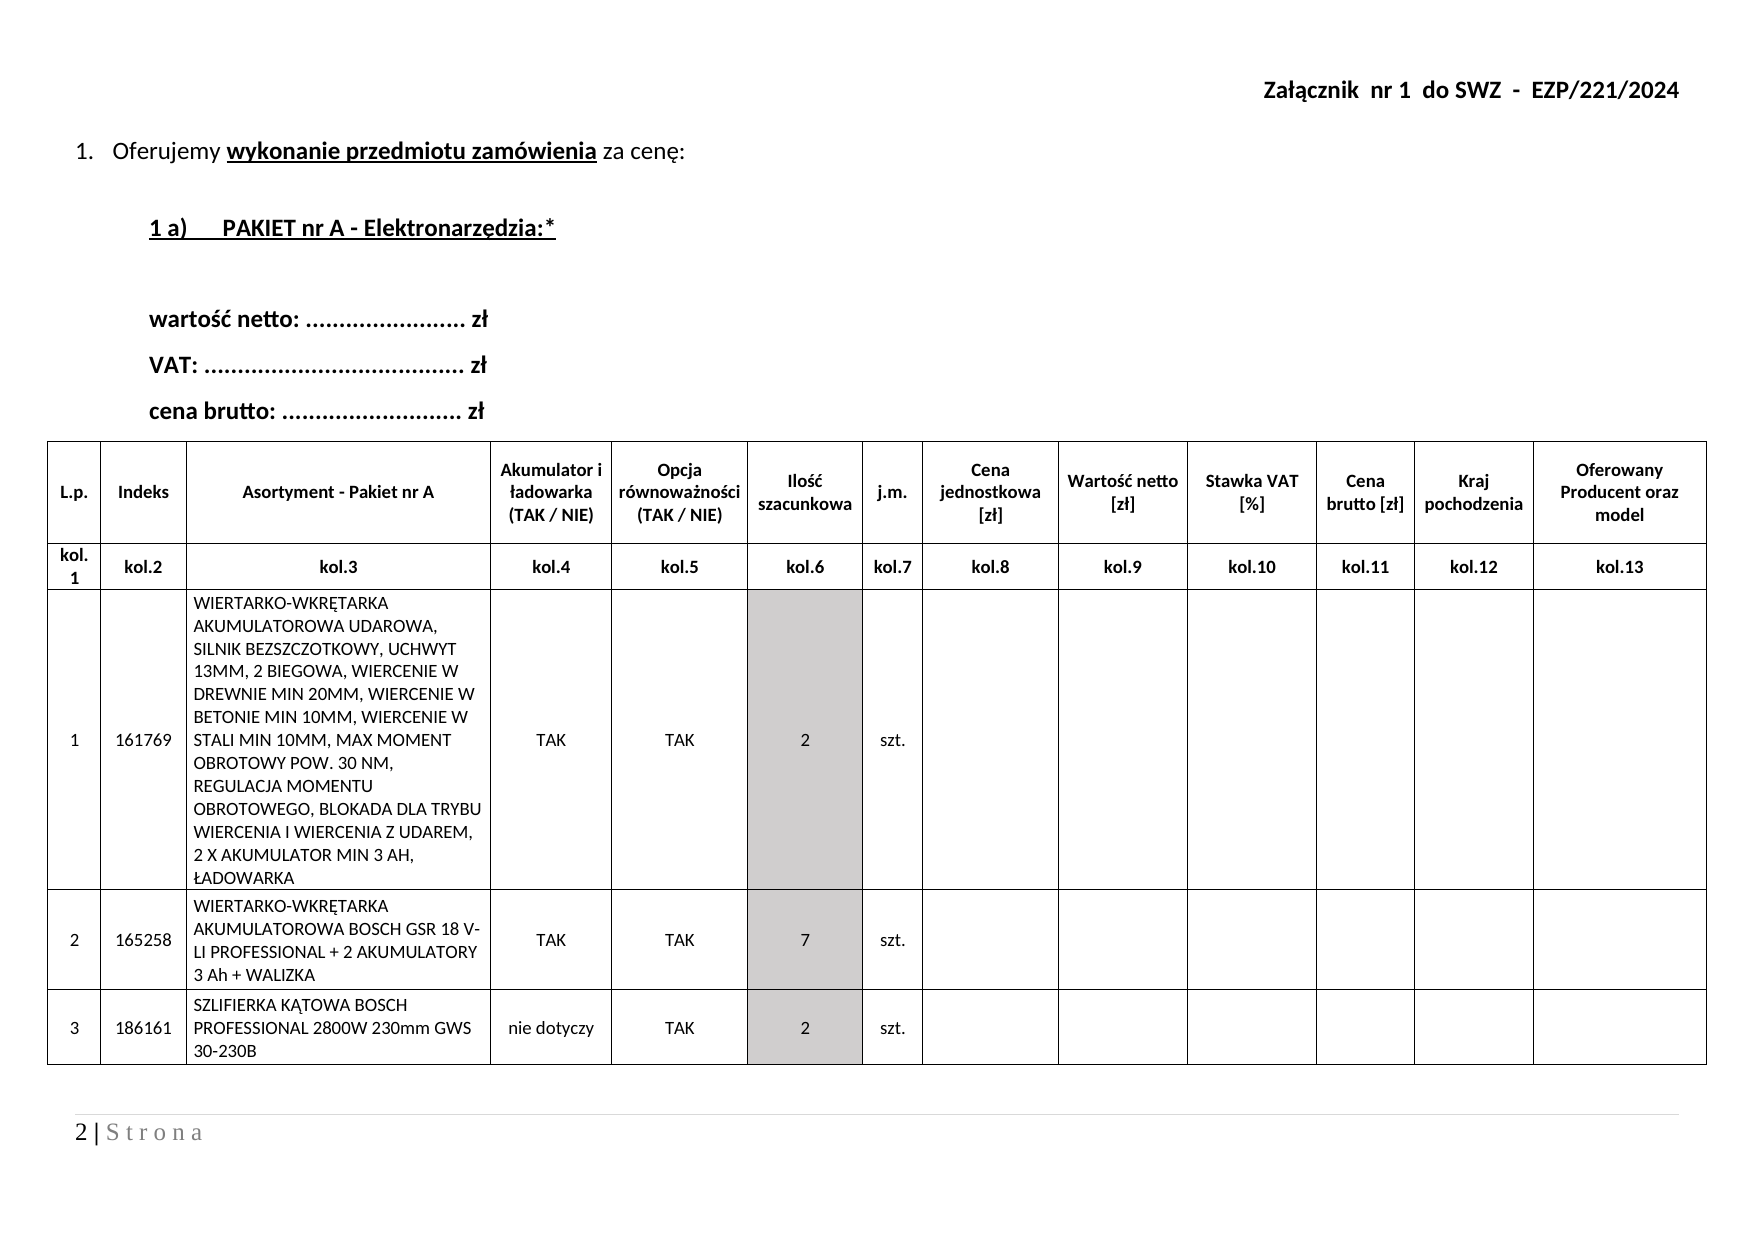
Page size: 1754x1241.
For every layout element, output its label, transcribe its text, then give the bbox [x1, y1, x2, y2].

table_cell kol.3 [187, 544, 490, 589]
table_header Oferowany Producent oraz model [1534, 442, 1706, 542]
table_cell kol.13 [1534, 544, 1706, 589]
table_cell kol.8 [923, 544, 1058, 589]
table_cell TAK [491, 890, 611, 989]
table_header L.p. [48, 442, 100, 542]
table_header Opcja równoważności (TAK / NIE) [612, 442, 747, 542]
table_cell kol.11 [1317, 544, 1414, 589]
table_cell [1059, 990, 1187, 1064]
table_header Indeks [101, 442, 186, 542]
table_cell TAK [491, 590, 611, 889]
table_cell TAK [612, 590, 747, 889]
text 1 a) PAKIET nr A - Elektronarzędzia:* [75, 212, 1679, 243]
table_cell [923, 890, 1058, 989]
table_cell [1059, 590, 1187, 889]
table_cell 161769 [101, 590, 186, 889]
table_cell SZLIFIERKA KĄTOWA BOSCH PROFESSIONAL 2800W 230mm GWS 30-230B [187, 990, 490, 1064]
table_header Ilość szacunkowa [748, 442, 862, 542]
text VAT: ....................................... zł [75, 349, 1679, 380]
table_cell 2 [748, 990, 862, 1064]
table_cell 2 [748, 590, 862, 889]
table_cell kol.10 [1188, 544, 1316, 589]
table_cell kol.2 [101, 544, 186, 589]
table_cell [1317, 990, 1414, 1064]
table_cell [1415, 590, 1533, 889]
table_cell kol.6 [748, 544, 862, 589]
table_cell [923, 990, 1058, 1064]
table_cell [1317, 590, 1414, 889]
table_cell [1188, 890, 1316, 989]
table_header Stawka VAT [%] [1188, 442, 1316, 542]
table_cell TAK [612, 890, 747, 989]
table_cell 165258 [101, 890, 186, 989]
table_cell [1059, 890, 1187, 989]
text cena brutto: ........................... zł [75, 395, 1679, 426]
table_cell kol.5 [612, 544, 747, 589]
table_header Cena jednostkowa [zł] [923, 442, 1058, 542]
text wartość netto: ........................ zł [75, 304, 1679, 334]
table_cell [923, 590, 1058, 889]
table_cell TAK [612, 990, 747, 1064]
table_cell [1317, 890, 1414, 989]
table_cell kol.7 [863, 544, 922, 589]
table_cell kol.4 [491, 544, 611, 589]
table_cell WIERTARKO-WKRĘTARKA AKUMULATOROWA BOSCH GSR 18 V-LI PROFESSIONAL + 2 AKUMULATORY 3 Ah + WALIZKA [187, 890, 490, 989]
table_cell WIERTARKO-WKRĘTARKA AKUMULATOROWA UDAROWA, SILNIK BEZSZCZOTKOWY, UCHWYT 13MM, 2 BIEGOWA, WIERCENIE W DREWNIE MIN 20MM, WIERCENIE W BETONIE MIN 10MM, WIERCENIE W STALI MIN 10MM, MAX MOMENT OBROTOWY POW. 30 NM, REGULACJA MOMENTU OBROTOWEGO, BLOKADA DLA TRYBU WIERCENIA I WIERCENIA Z UDAREM, 2 X AKUMULATOR MIN 3 AH, ŁADOWARKA [187, 590, 490, 889]
table_cell 3 [48, 990, 100, 1064]
table_cell [1188, 990, 1316, 1064]
table_cell szt. [863, 990, 922, 1064]
table_header Wartość netto [zł] [1059, 442, 1187, 542]
list Oferujemy wykonanie przedmiotu zamówienia za cenę: [75, 133, 1679, 166]
table_cell szt. [863, 590, 922, 889]
table_header Akumulator i ładowarka (TAK / NIE) [491, 442, 611, 542]
table_header Kraj pochodzenia [1415, 442, 1533, 542]
table_cell [1415, 990, 1533, 1064]
table_cell kol.9 [1059, 544, 1187, 589]
table_cell [1415, 890, 1533, 989]
table_cell kol.1 [48, 544, 100, 589]
table_cell nie dotyczy [491, 990, 611, 1064]
table_cell 186161 [101, 990, 186, 1064]
table_cell 1 [48, 590, 100, 889]
table_cell 2 [48, 890, 100, 989]
table_cell [1534, 990, 1706, 1064]
table_cell 7 [748, 890, 862, 989]
table_header Cena brutto [zł] [1317, 442, 1414, 542]
table_cell szt. [863, 890, 922, 989]
table_cell [1534, 890, 1706, 989]
table_header Asortyment - Pakiet nr A [187, 442, 490, 542]
table_cell [1534, 590, 1706, 889]
table_cell [1188, 590, 1316, 889]
table_header j.m. [863, 442, 922, 542]
table_cell kol.12 [1415, 544, 1533, 589]
